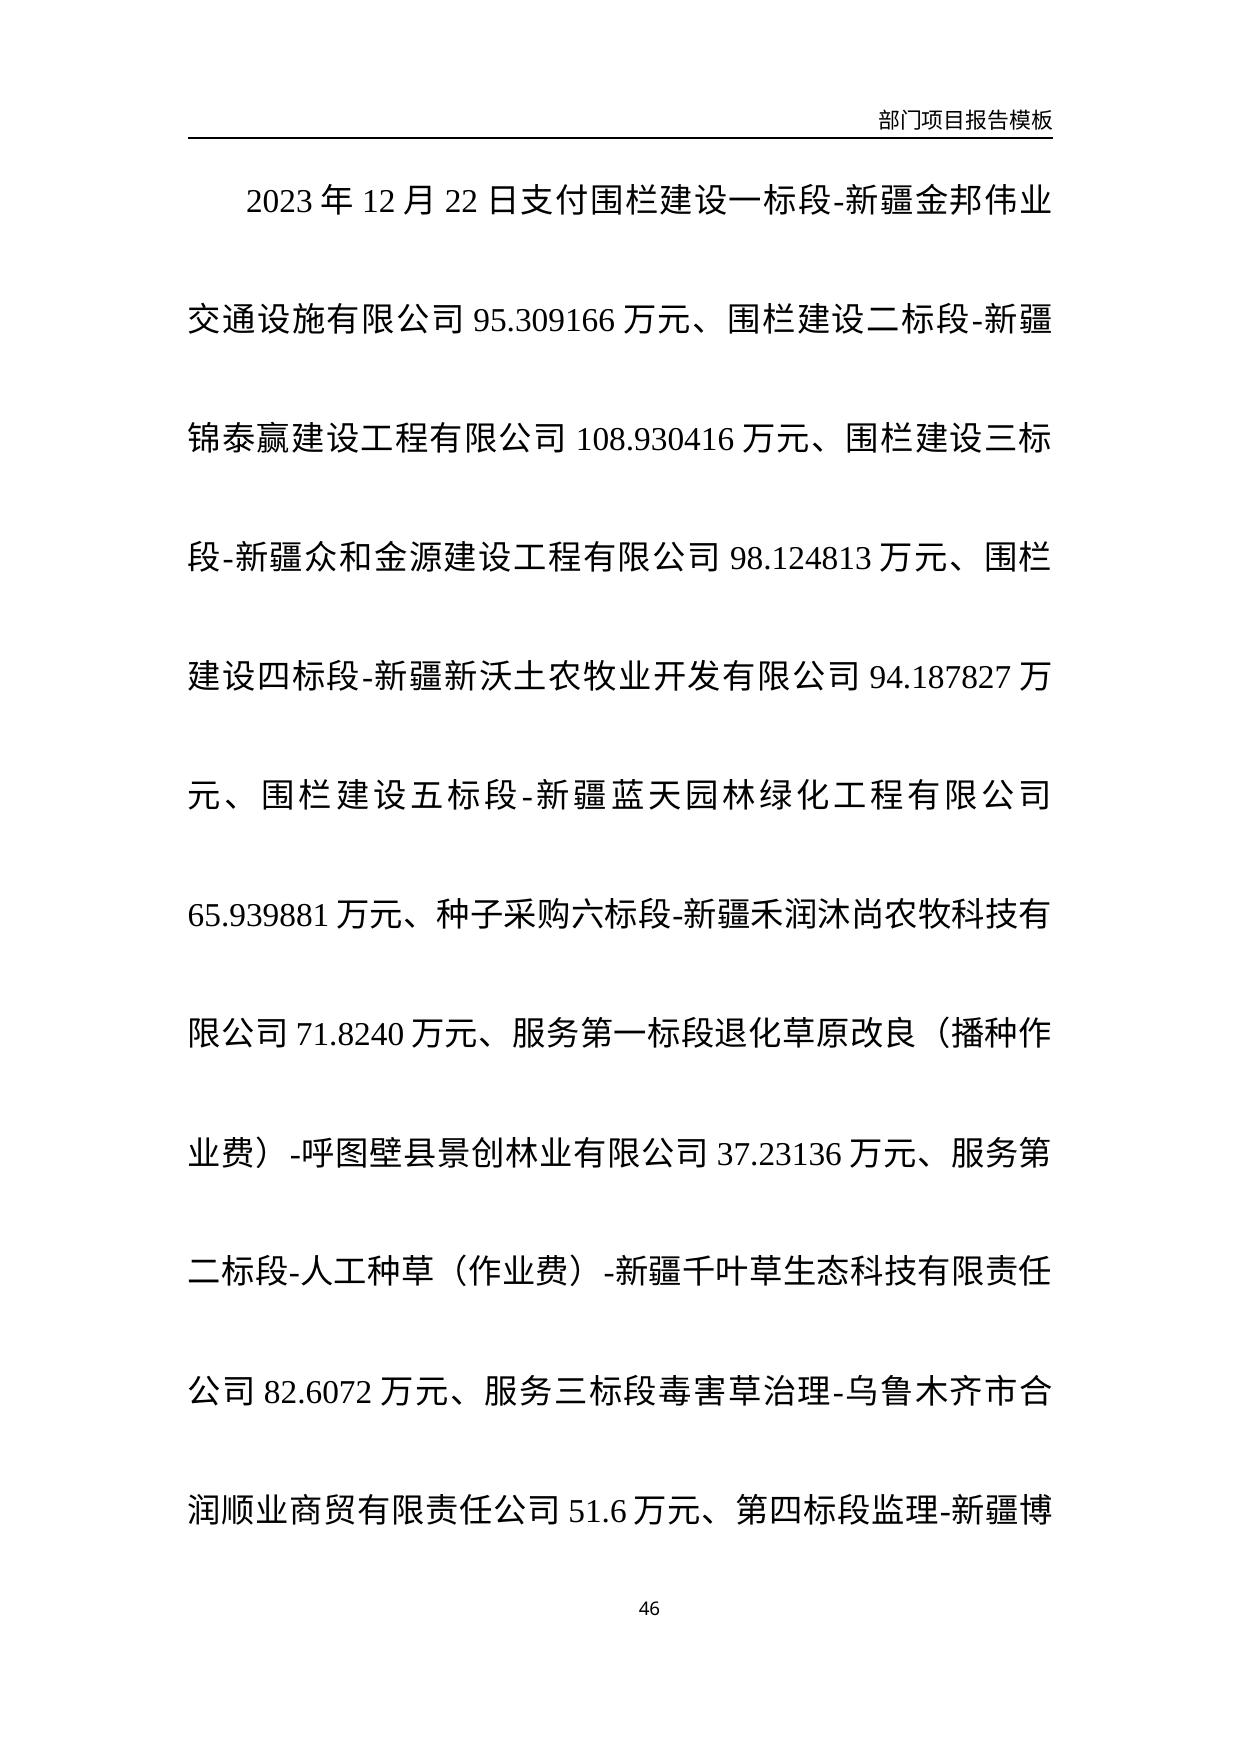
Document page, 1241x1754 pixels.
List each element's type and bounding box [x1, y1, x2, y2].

text [187, 158, 1053, 1547]
